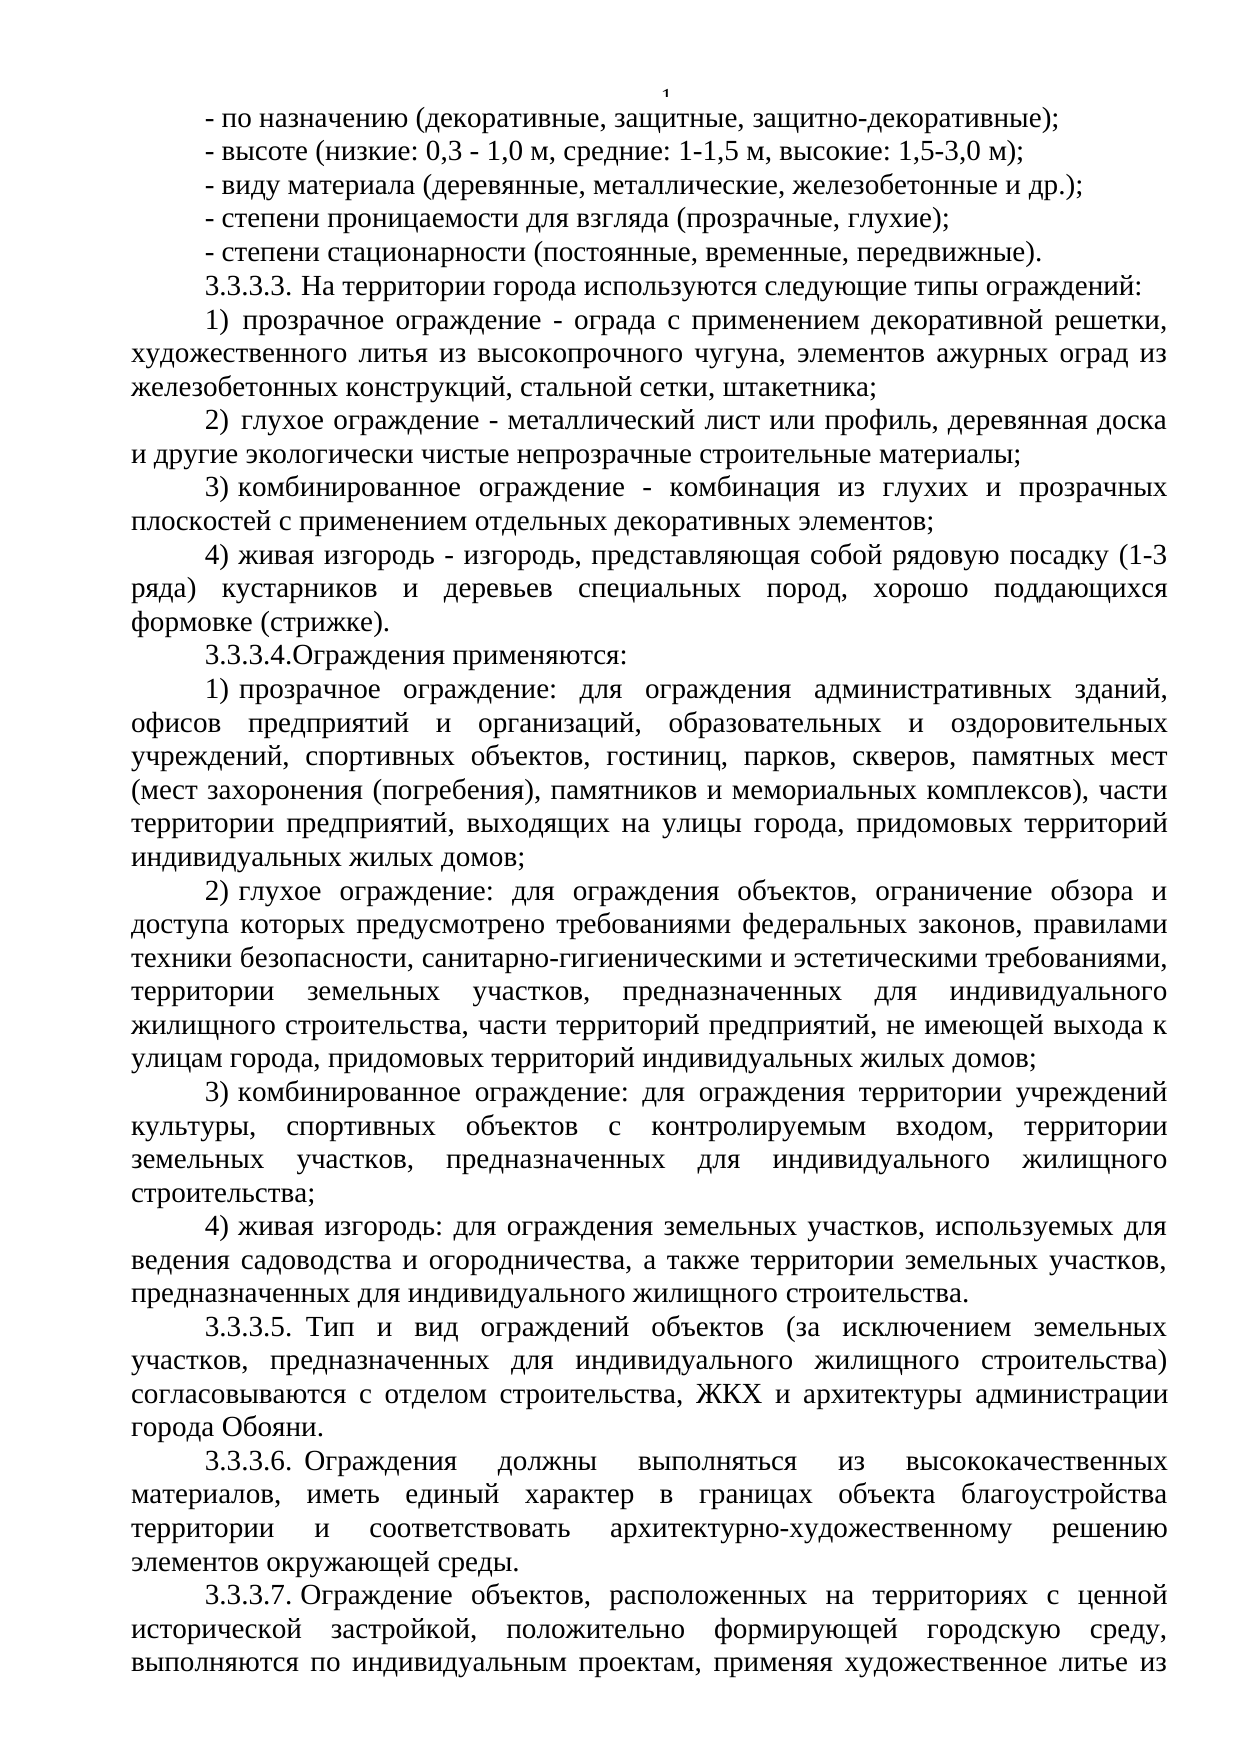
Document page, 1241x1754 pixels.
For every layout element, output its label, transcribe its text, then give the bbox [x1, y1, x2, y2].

list степени проницаемости для взгляда (прозрачные, глухие); [204, 201, 1181, 234]
list Тип и вид ограждений объектов (за исключением земельных участков, предназначенных для индивидуального жилищного строительства) согласовываются с отделом строительства, ЖКХ и архитектуры администрации города Обояни. [131, 1309, 1168, 1443]
list комбинированное ограждение - комбинация из глухих и прозрачных плоскостей с применением отдельных декоративных элементов; [131, 469, 1168, 537]
list виду материала (деревянные, металлические, железобетонные и др.); [204, 167, 1181, 201]
list высоте (низкие: 0,3 - 1,0 м, средние: 1-1,5 м, высокие: 1,5-3,0 м); [204, 134, 1181, 167]
list степени стационарности (постоянные, временные, передвижные). [204, 234, 1181, 268]
text 3.3.3.4.Ограждения применяются: [204, 638, 1181, 671]
list живая изгородь - изгородь, представляющая собой рядовую посадку (1-3 ряда) кустарников и деревьев специальных пород, хорошо поддающихся формовке (стрижке). [131, 537, 1168, 638]
list по назначению (декоративные, защитные, защитно-декоративные); [204, 100, 1181, 134]
list живая изгородь: для ограждения земельных участков, используемых для ведения садоводства и огородничества, а также территории земельных участков, предназначенных для индивидуального жилищного строительства. [131, 1208, 1168, 1309]
list глухое ограждение: для ограждения объектов, ограничение обзора и доступа которых предусмотрено требованиями федеральных законов, правилами техники безопасности, санитарно-гигиеническими и эстетическими требованиями, территории земельных участков, предназначенных для индивидуального жилищного строительства, части территорий предприятий, не имеющей выхода к улицам города, придомовых территорий индивидуальных жилых домов; [131, 873, 1168, 1074]
list глухое ограждение - металлический лист или профиль, деревянная доска и другие экологически чистые непрозрачные строительные материалы; [131, 402, 1168, 469]
list На территории города используются следующие типы ограждений: [131, 268, 1168, 302]
list прозрачное ограждение: для ограждения административных зданий, офисов предприятий и организаций, образовательных и оздоровительных учреждений, спортивных объектов, гостиниц, парков, скверов, памятных мест (мест захоронения (погребения), памятников и мемориальных комплексов), части территории предприятий, выходящих на улицы города, придомовых территорий индивидуальных жилых домов; [131, 671, 1168, 872]
list комбинированное ограждение: для ограждения территории учреждений культуры, спортивных объектов с контролируемым входом, территории земельных участков, предназначенных для индивидуального жилищного строительства; [131, 1074, 1168, 1208]
list Ограждения должны выполняться из высококачественных материалов, иметь единый характер в границах объекта благоустройства территории и соответствовать архитектурно-художественному решению элементов окружающей среды. [131, 1443, 1168, 1577]
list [131, 1577, 1168, 1678]
list прозрачное ограждение - ограда с применением декоративной решетки, художественного литья из высокопрочного чугуна, элементов ажурных оград из железобетонных конструкций, стальной сетки, штакетника; [131, 302, 1168, 402]
